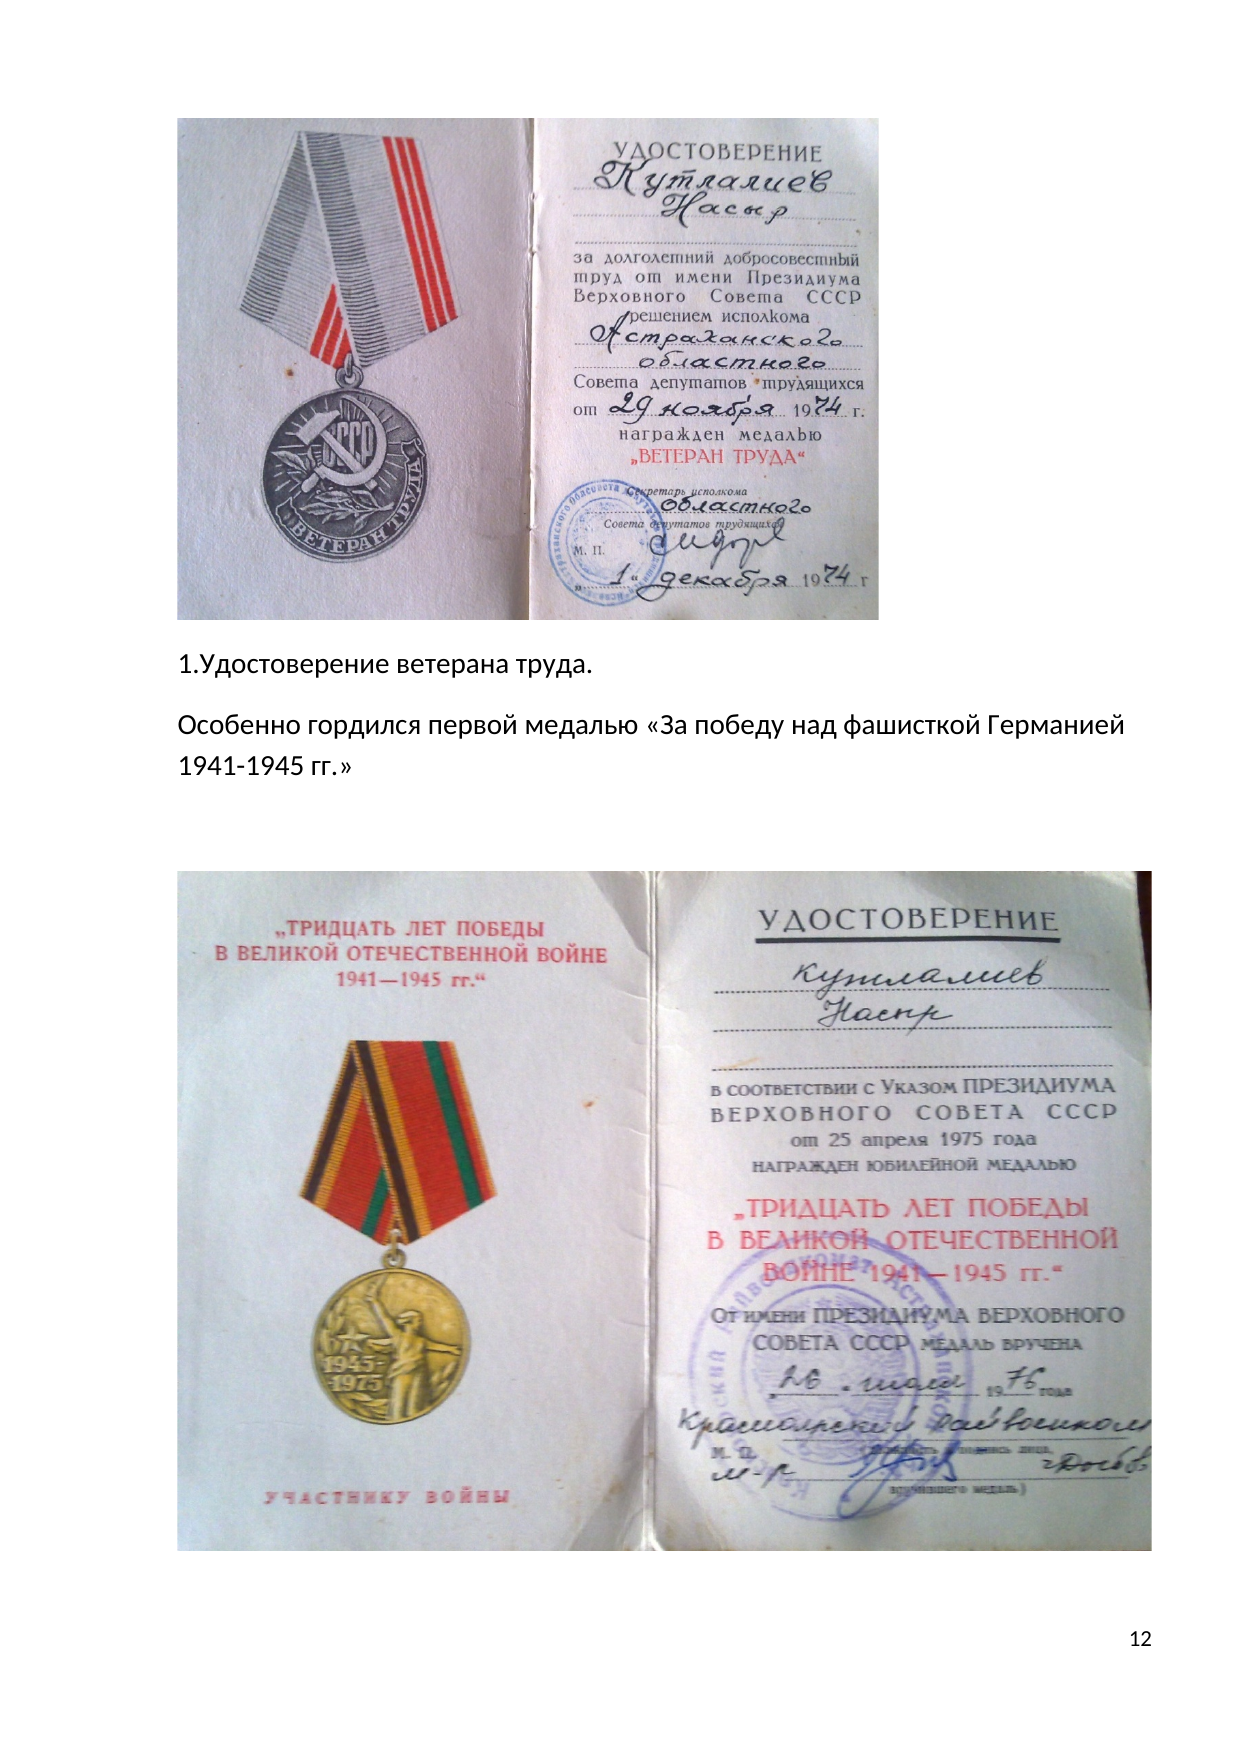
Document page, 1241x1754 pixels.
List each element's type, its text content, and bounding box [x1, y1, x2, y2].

picture [177, 871, 1152, 1551]
picture [177, 118, 879, 620]
text 1.Удостоверение ветерана труда. [177, 645, 1152, 680]
text Особенно гордился первой медалью «За победу над фашисткой Германией 1941-1945 гг.» [177, 706, 1152, 783]
